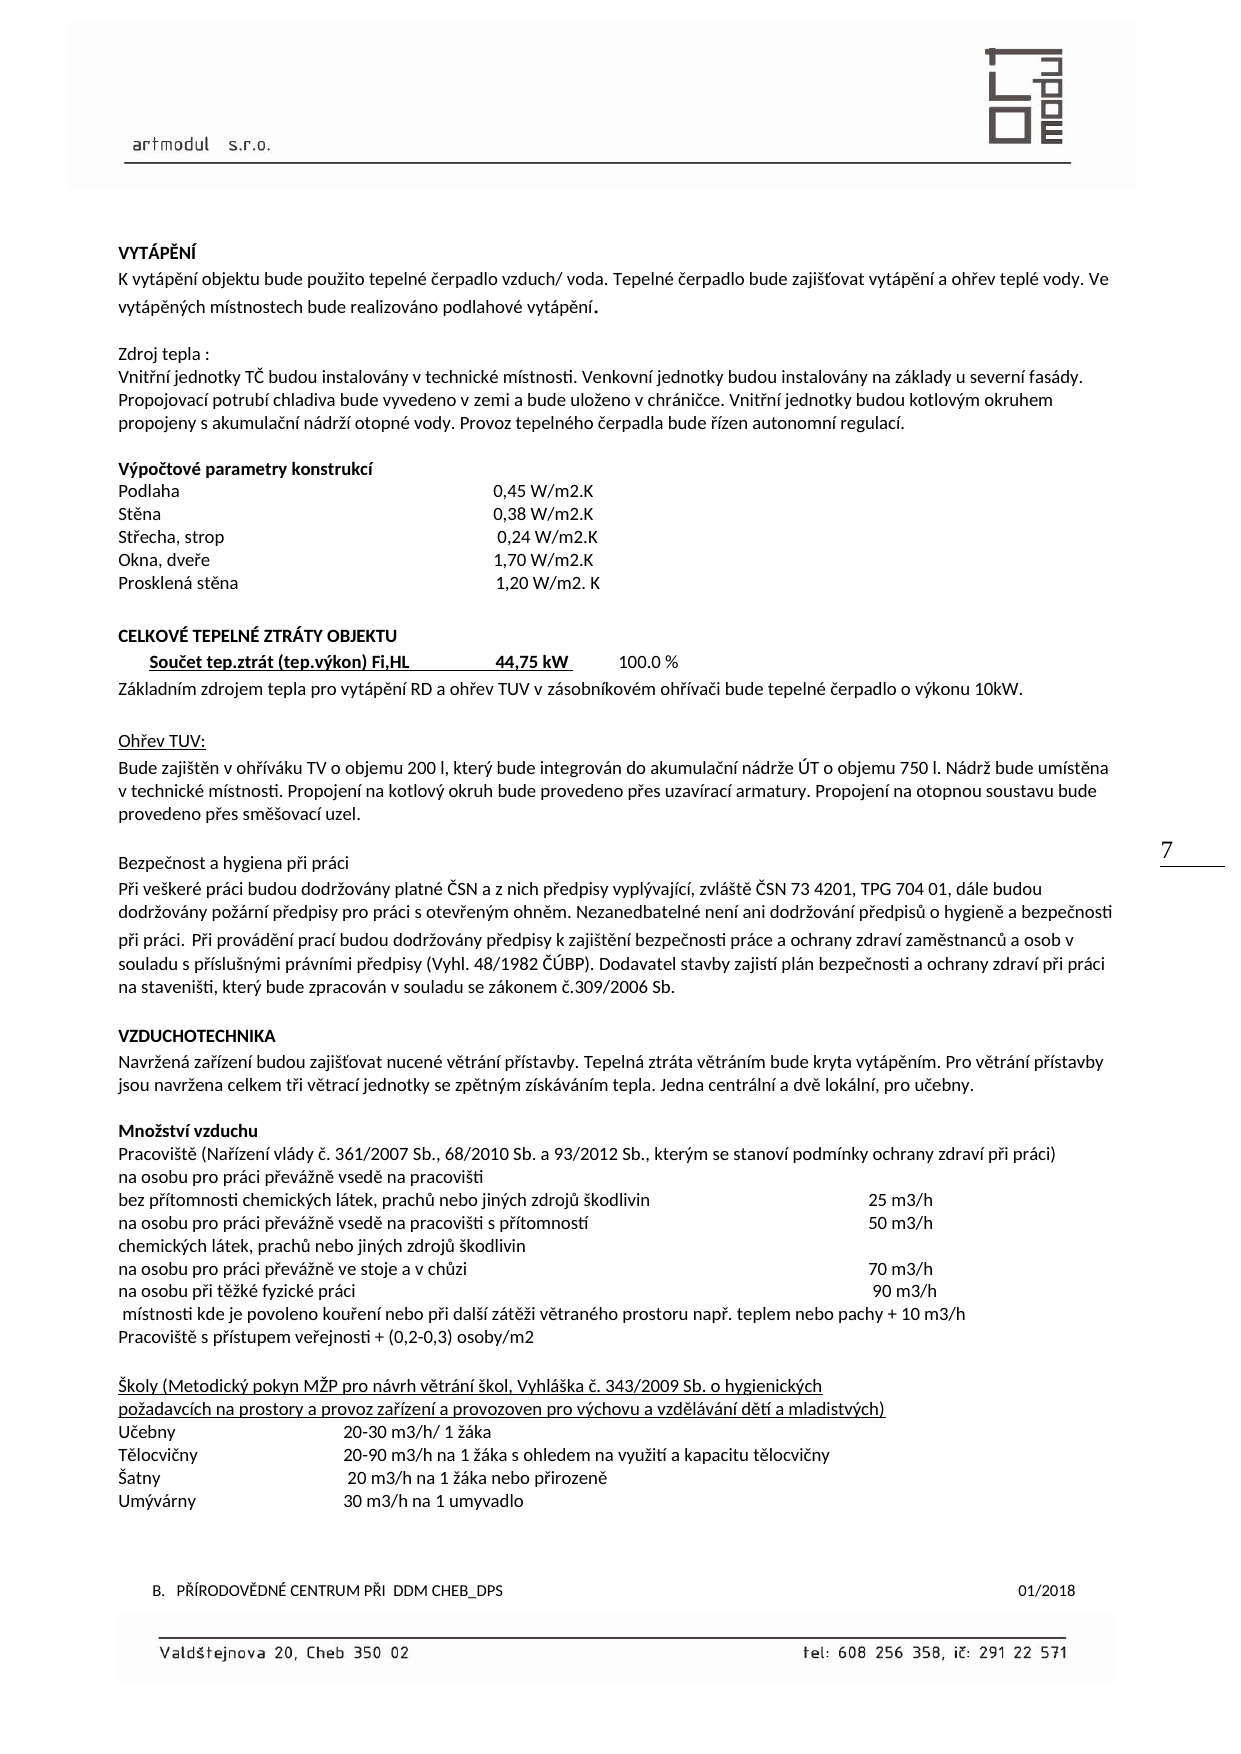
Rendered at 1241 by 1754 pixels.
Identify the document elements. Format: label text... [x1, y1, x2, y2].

text Střecha, strop 0,24 W/m2.K [118, 526, 1122, 548]
text Okna, dveře 1,70 W/m2.K [118, 548, 1122, 571]
text na osobu pro práci převážně vsedě na pracovišti s přítomností 50 m3/h [118, 1211, 1122, 1234]
text Bude zajištěn v ohříváku TV o objemu 200 l, který bude integrován do akumulační nádrže ÚT o objemu 750 l. Nádrž bude umístěna v technické místnosti. Propojení na kotlový okruh bude provedeno přes uzavírací armatury. Propojení na otopnou soustavu bude provedeno přes směšovací uzel. [118, 756, 1122, 824]
text chemických látek, prachů nebo jiných zdrojů škodlivin [118, 1234, 1122, 1257]
text VZDUCHOTECHNIKA [118, 1024, 1122, 1047]
text CELKOVÉ TEPELNÉ ZTRÁTY OBJEKTU [118, 624, 1122, 647]
text místnosti kde je povoleno kouření nebo při další zátěži větraného prostoru např. teplem nebo pachy + 10 m3/h [118, 1302, 1122, 1325]
picture [118, 1613, 1114, 1682]
text Navržená zařízení budou zajišťovat nucené větrání přístavby. Tepelná ztráta větráním bude kryta vytápěním. Pro větrání přístavby jsou navržena celkem tři větrací jednotky se zpětným získáváním tepla. Jedna centrální a dvě lokální, pro učebny. [118, 1050, 1122, 1096]
picture [66, 21, 1138, 190]
text Umývárny 30 m3/h na 1 umyvadlo [118, 1489, 1122, 1512]
text VYTÁPĚNÍ [118, 241, 1122, 264]
text Vnitřní jednotky TČ budou instalovány v technické místnosti. Venkovní jednotky budou instalovány na základy u severní fasády. Propojovací potrubí chladiva bude vyvedeno v zemi a bude uloženo v chráničce. Vnitřní jednotky budou kotlovým okruhem propojeny s akumulační nádrží otopné vody. Provoz tepelného čerpadla bude řízen autonomní regulací. [118, 365, 1122, 434]
text bez přítomnosti chemických látek, prachů nebo jiných zdrojů škodlivin 25 m3/h [118, 1188, 1122, 1211]
text na osobu pro práci převážně vsedě na pracovišti [118, 1165, 1122, 1188]
text Pracoviště (Nařízení vlády č. 361/2007 Sb., 68/2010 Sb. a 93/2012 Sb., kterým se stanoví podmínky ochrany zdraví při práci) [118, 1142, 1122, 1165]
text Výpočtové parametry konstrukcí [118, 457, 1122, 480]
text Stěna 0,38 W/m2.K [118, 503, 1122, 526]
text Ohřev TUV: [118, 729, 1122, 752]
text Prosklená stěna 1,20 W/m2. K [118, 571, 1122, 594]
text na osobu při těžké fyzické práci 90 m3/h [118, 1279, 1122, 1302]
text Šatny 20 m3/h na 1 žáka nebo přirozeně [118, 1466, 1122, 1489]
text Základním zdrojem tepla pro vytápění RD a ohřev TUV v zásobníkovém ohřívači bude tepelné čerpadlo o výkonu 10kW. [118, 677, 1122, 700]
text Školy (Metodický pokyn MŽP pro návrh větrání škol, Vyhláška č. 343/2009 Sb. o hygienických [118, 1375, 1122, 1398]
text Tělocvičny 20-90 m3/h na 1 žáka s ohledem na využití a kapacitu tělocvičny [118, 1443, 1122, 1466]
text Součet tep.ztrát (tep.výkon) Fi,HL 44,75 kW 100.0 % [118, 650, 1122, 673]
text Při veškeré práci budou dodržovány platné ČSN a z nich předpisy vyplývající, zvláště ČSN 73 4201, TPG 704 01, dále budou dodržovány požární předpisy pro práci s otevřeným ohněm. Nezanedbatelné není ani dodržování předpisů o hygieně a bezpečnosti při práci. Při provádění prací budou dodržovány předpisy k zajištění bezpečnosti práce a ochrany zdraví zaměstnanců a osob v souladu s příslušnými právními předpisy (Vyhl. 48/1982 ČÚBP). Dodavatel stavby zajistí plán bezpečnosti a ochrany zdraví při práci na staveništi, který bude zpracován v souladu se zákonem č.309/2006 Sb. [118, 877, 1122, 998]
text Pracoviště s přístupem veřejnosti + (0,2-0,3) osoby/m2 [118, 1325, 1122, 1348]
text Bezpečnost a hygiena při práci [118, 851, 1122, 874]
text Podlaha 0,45 W/m2.K [118, 480, 1122, 503]
text Zdroj tepla : [118, 342, 1122, 365]
text požadavcích na prostory a provoz zařízení a provozoven pro výchovu a vzdělávání dětí a mladistvých) [118, 1398, 1122, 1421]
text K vytápění objektu bude použito tepelné čerpadlo vzduch/ voda. Tepelné čerpadlo bude zajišťovat vytápění a ohřev teplé vody. Ve vytápěných místnostech bude realizováno podlahové vytápění. [118, 268, 1122, 319]
text na osobu pro práci převážně ve stoje a v chůzi 70 m3/h [118, 1257, 1122, 1279]
text Množství vzduchu [118, 1119, 1122, 1142]
text Učebny 20-30 m3/h/ 1 žáka [118, 1421, 1122, 1443]
